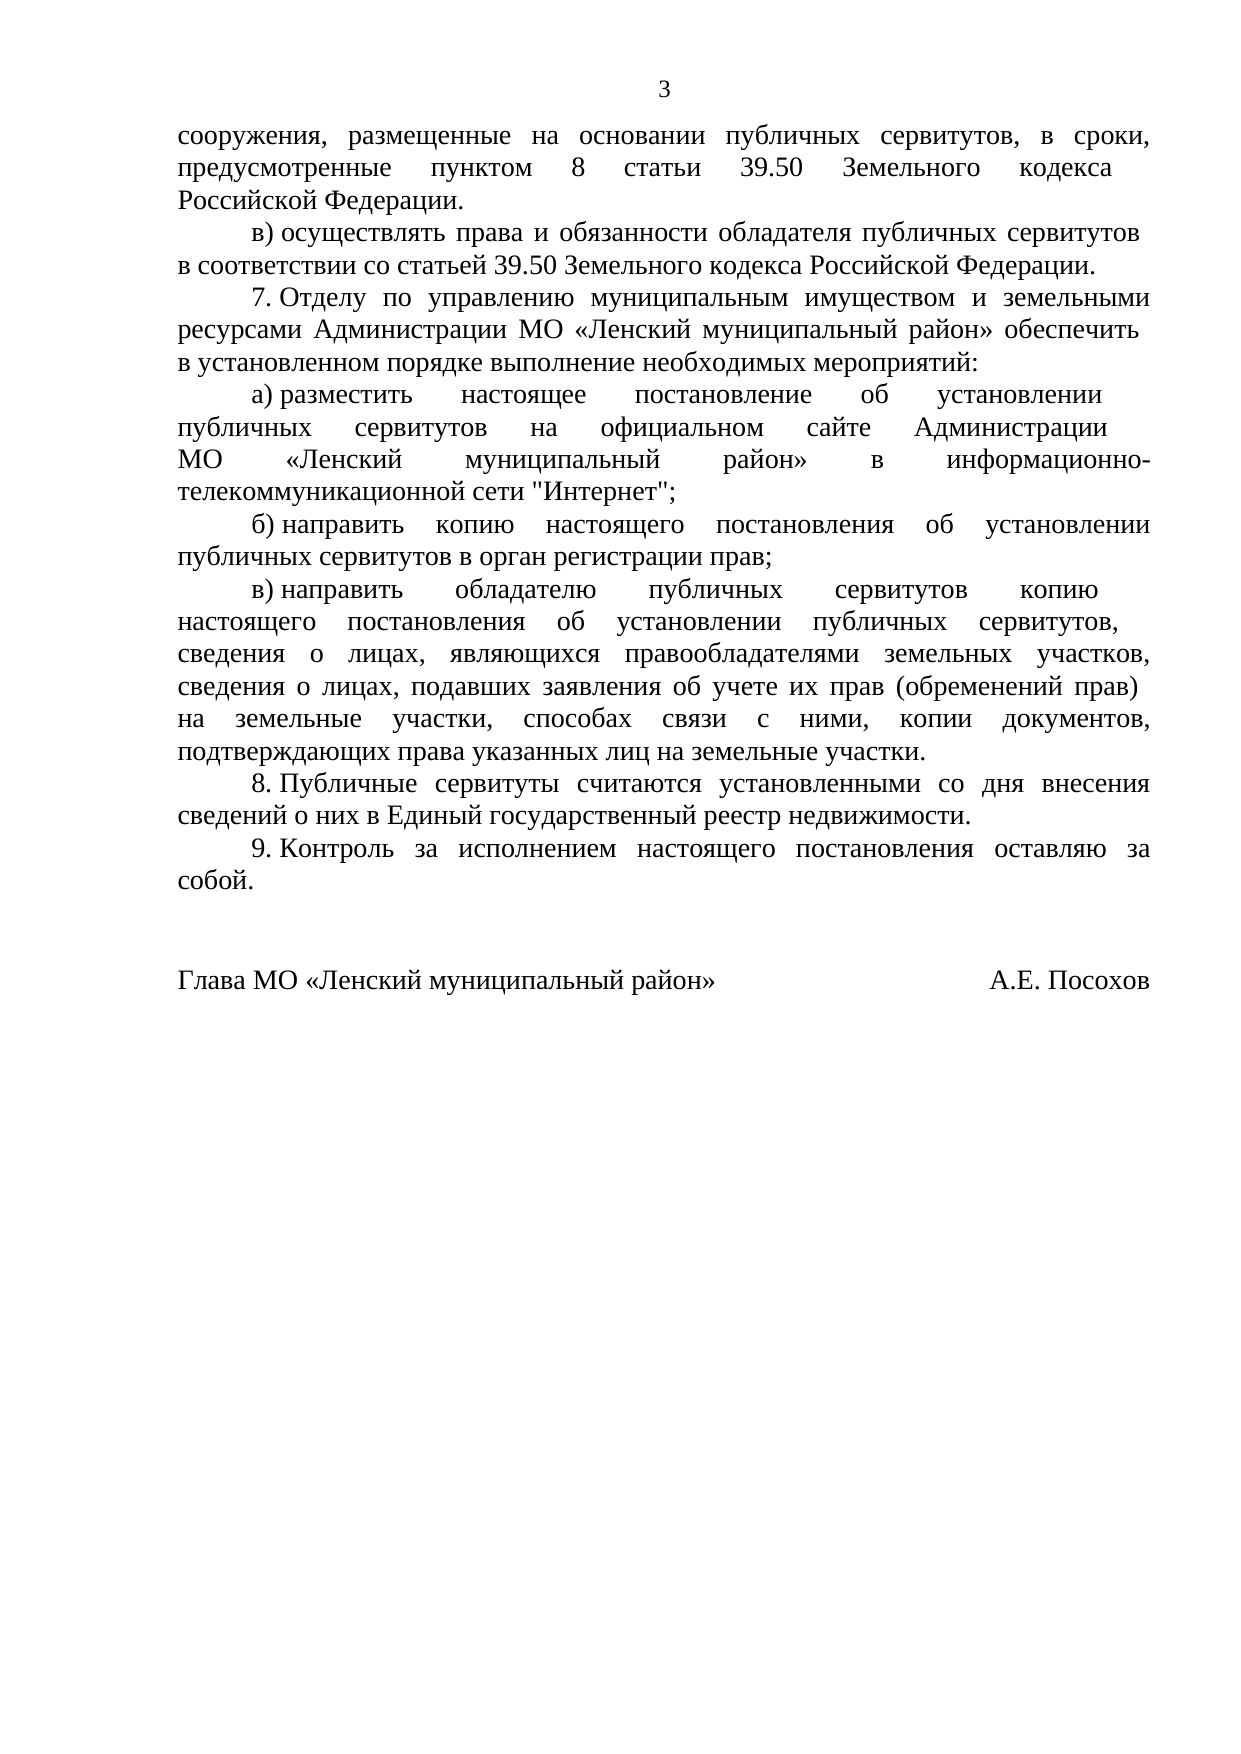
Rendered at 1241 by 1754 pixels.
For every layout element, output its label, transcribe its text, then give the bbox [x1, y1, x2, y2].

list разместить настоящее постановление об установлении публичных сервитутов на официальном сайте Администрации МО «Ленский муниципальный район» в информационно-телекоммуникационной сети "Интернет"; [177, 377, 1152, 507]
list направить обладателю публичных сервитутов копию настоящего постановления об установлении публичных сервитутов, сведения о лицах, являющихся правообладателями земельных участков, сведения о лицах, подавших заявления об учете их прав (обременений прав) на земельные участки, способах связи с ними, копии документов, подтверждающих права указанных лиц на земельные участки. [177, 572, 1152, 766]
list осуществлять права и обязанности обладателя публичных сервитутов в соответствии со статьей 39.50 Земельного кодекса Российской Федерации. [177, 215, 1152, 280]
list Отделу по управлению муниципальным имуществом и земельными ресурсами Администрации МО «Ленский муниципальный район» обеспечить в установленном порядке выполнение необходимых мероприятий: [177, 280, 1152, 377]
list направить копию настоящего постановления об установлении публичных сервитутов в орган регистрации прав; [177, 507, 1152, 572]
list Контроль за исполнением настоящего постановления оставляю за собой. [177, 831, 1152, 896]
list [177, 118, 1152, 215]
text Глава МО «Ленский муниципальный район» А.Е. Посохов [177, 963, 1152, 995]
list Публичные сервитуты считаются установленными со дня внесения сведений о них в Единый государственный реестр недвижимости. [177, 766, 1152, 831]
